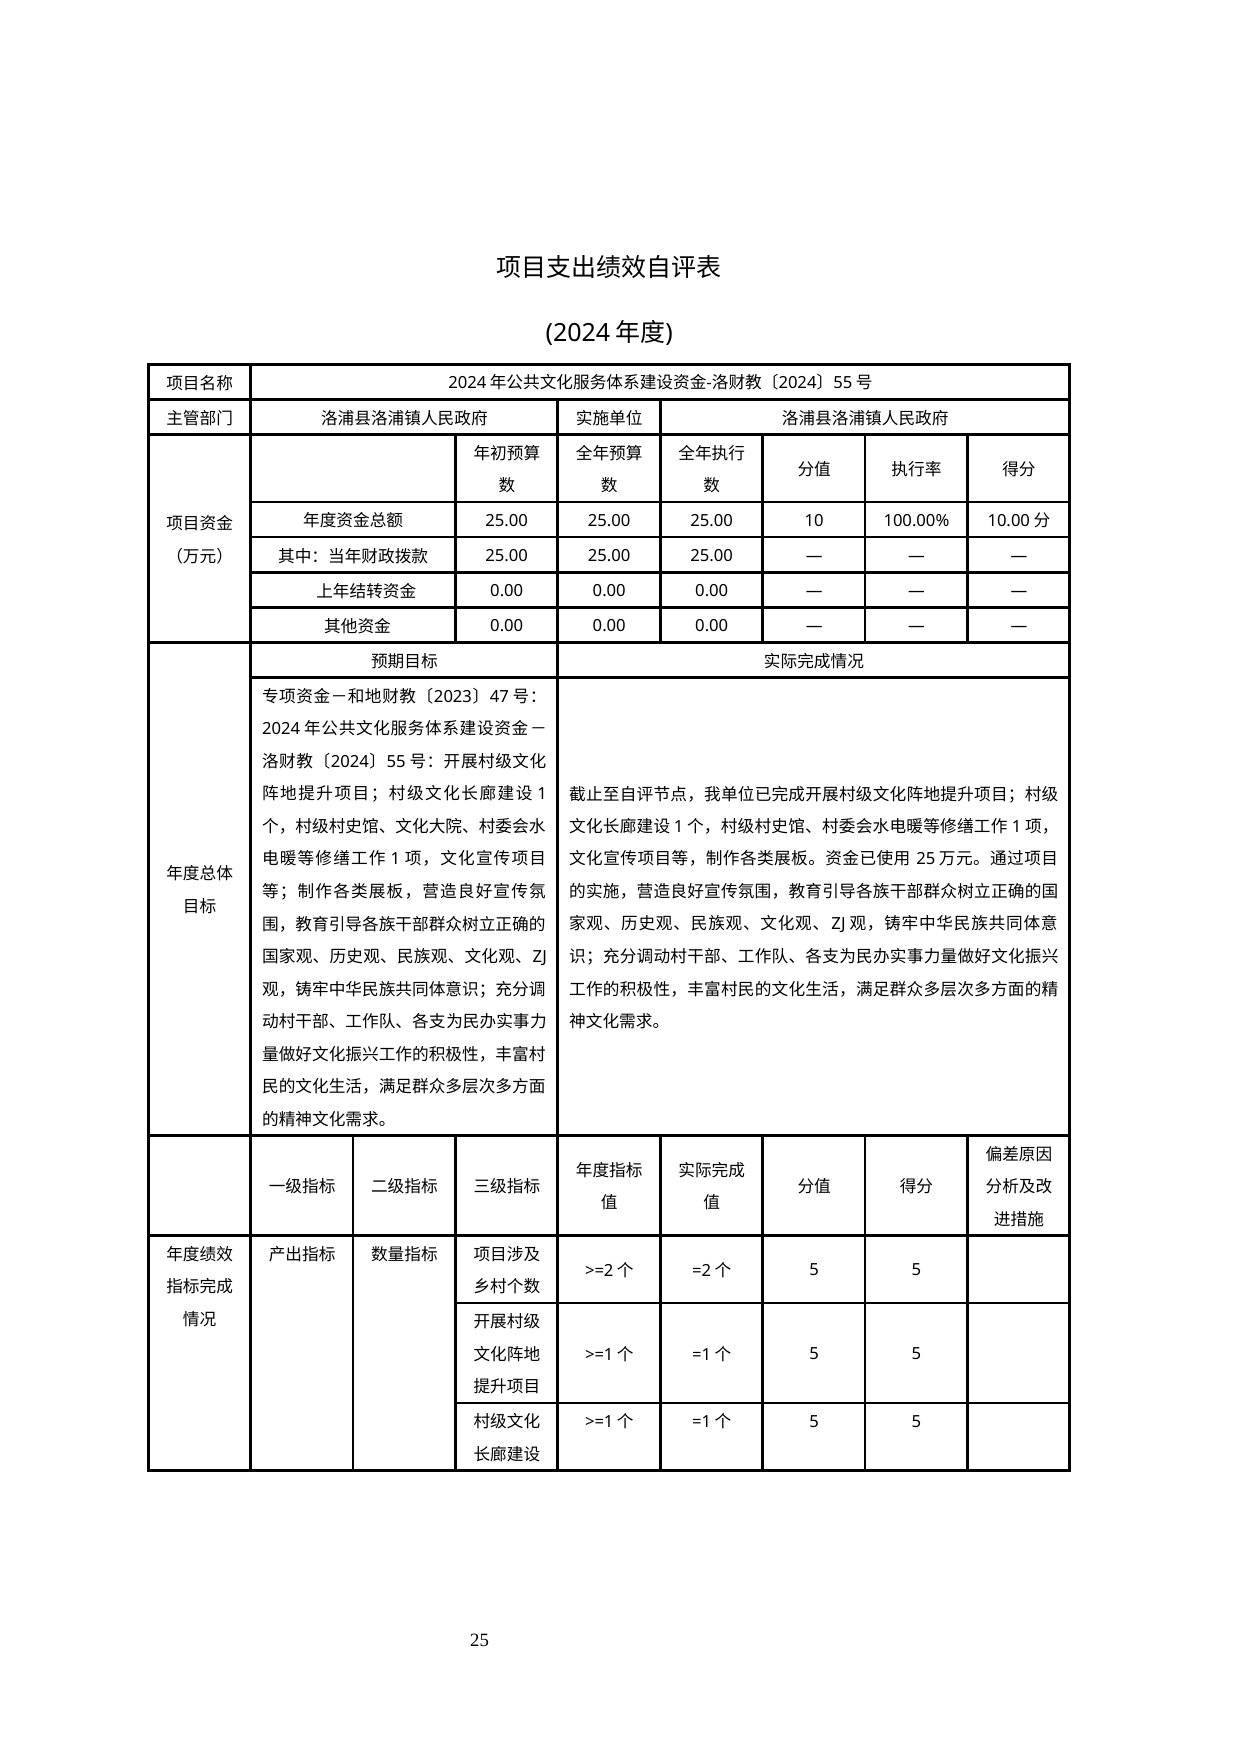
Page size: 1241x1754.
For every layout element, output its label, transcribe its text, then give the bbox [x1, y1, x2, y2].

table_cell 年度指标值 [559, 1137, 659, 1234]
table_cell — [764, 574, 864, 606]
table_cell 实际完成情况 [559, 644, 1068, 676]
table_cell — [866, 609, 966, 641]
table_cell 预期目标 [252, 644, 556, 676]
table_cell 5 [866, 1404, 966, 1469]
table_cell [252, 436, 454, 501]
table_cell 10.00分 [969, 503, 1068, 536]
table_cell [969, 1304, 1068, 1402]
table_cell 25.00 [559, 538, 659, 571]
table_cell 0.00 [662, 609, 761, 641]
table_cell 年度资金总额 [252, 503, 454, 536]
table_cell 项目资金 （万元） [150, 436, 249, 641]
table_cell 25.00 [457, 503, 556, 536]
table_cell 0.00 [662, 574, 761, 606]
table_cell 0.00 [559, 574, 659, 606]
table_cell 三级指标 [457, 1137, 556, 1234]
table_cell 5 [764, 1404, 864, 1469]
table_cell 25.00 [662, 503, 761, 536]
table_cell 专项资金－和地财教〔2023〕47号：2024年公共文化服务体系建设资金－洛财教〔2024〕55号：开展村级文化阵地提升项目；村级文化长廊建设1个，村级村史馆、文化大院、村委会水电暖等修缮工作1项，文化宣传项目等；制作各类展板，营造良好宣传氛围，教育引导各族干部群众树立正确的国家观、历史观、民族观、文化观、ZJ观，铸牢中华民族共同体意识；充分调动村干部、工作队、各支为民办实事力量做好文化振兴工作的积极性，丰富村民的文化生活，满足群众多层次多方面的精神文化需求。 [252, 679, 556, 1134]
table_cell 数量指标 [354, 1237, 454, 1469]
table_cell 得分 [866, 1137, 966, 1234]
table_cell 25.00 [559, 503, 659, 536]
table_cell =1个 [662, 1404, 761, 1469]
table_cell 一级指标 [252, 1137, 352, 1234]
table_cell 偏差原因分析及改进措施 [969, 1137, 1068, 1234]
table_cell [150, 1137, 249, 1234]
table_cell — [969, 574, 1068, 606]
table_cell — [866, 538, 966, 571]
table_cell 二级指标 [354, 1137, 454, 1234]
table_cell 村级文化长廊建设 [457, 1404, 556, 1469]
table_cell [969, 1237, 1068, 1302]
table_cell 25.00 [457, 538, 556, 571]
table_cell 得分 [969, 436, 1068, 501]
table_cell 10 [764, 503, 864, 536]
table_cell 2024年公共文化服务体系建设资金-洛财教〔2024〕55号 [252, 366, 1068, 398]
table_cell (2024年度) [148, 298, 1070, 363]
table_cell — [969, 538, 1068, 571]
table_cell 分值 [764, 436, 864, 501]
table_cell 分值 [764, 1137, 864, 1234]
table_cell 0.00 [559, 609, 659, 641]
table_cell 实施单位 [559, 401, 659, 433]
table_cell 执行率 [866, 436, 966, 501]
table_header 项目支出绩效自评表 [148, 233, 1070, 298]
table_cell >=2个 [559, 1237, 659, 1302]
table_cell =1个 [662, 1304, 761, 1402]
table_cell 其他资金 [252, 609, 454, 641]
table_cell 年度绩效指标完成情况 [150, 1237, 249, 1469]
table_cell >=1个 [559, 1404, 659, 1469]
table_cell 产出指标 [252, 1237, 352, 1469]
table_cell 100.00% [866, 503, 966, 536]
table_cell 全年预算数 [559, 436, 659, 501]
table_cell 年度总体目标 [150, 644, 249, 1134]
table_cell [969, 1404, 1068, 1469]
table_cell 其中：当年财政拨款 [252, 538, 454, 571]
table_cell — [764, 609, 864, 641]
table_cell 5 [866, 1304, 966, 1402]
table_cell 0.00 [457, 609, 556, 641]
table_cell 洛浦县洛浦镇人民政府 [662, 401, 1068, 433]
table_cell 洛浦县洛浦镇人民政府 [252, 401, 556, 433]
table_cell =2个 [662, 1237, 761, 1302]
table_cell 5 [764, 1304, 864, 1402]
table_cell 25.00 [662, 538, 761, 571]
table_cell 上年结转资金 [252, 574, 454, 606]
table_cell 5 [866, 1237, 966, 1302]
table_cell — [764, 538, 864, 571]
table_cell 项目涉及乡村个数 [457, 1237, 556, 1302]
table_cell 主管部门 [150, 401, 249, 433]
table_cell — [866, 574, 966, 606]
table_cell 开展村级文化阵地提升项目 [457, 1304, 556, 1402]
table_cell 年初预算数 [457, 436, 556, 501]
table_cell 0.00 [457, 574, 556, 606]
table_cell 项目名称 [150, 366, 249, 398]
table_cell — [969, 609, 1068, 641]
table_cell 全年执行数 [662, 436, 761, 501]
table_cell 实际完成值 [662, 1137, 761, 1234]
table_cell 5 [764, 1237, 864, 1302]
table_cell >=1个 [559, 1304, 659, 1402]
table_cell 截止至自评节点，我单位已完成开展村级文化阵地提升项目；村级文化长廊建设1个，村级村史馆、村委会水电暖等修缮工作1项，文化宣传项目等，制作各类展板。资金已使用25万元。通过项目的实施，营造良好宣传氛围，教育引导各族干部群众树立正确的国家观、历史观、民族观、文化观、ZJ观，铸牢中华民族共同体意识；充分调动村干部、工作队、各支为民办实事力量做好文化振兴工作的积极性，丰富村民的文化生活，满足群众多层次多方面的精神文化需求。 [559, 679, 1068, 1134]
